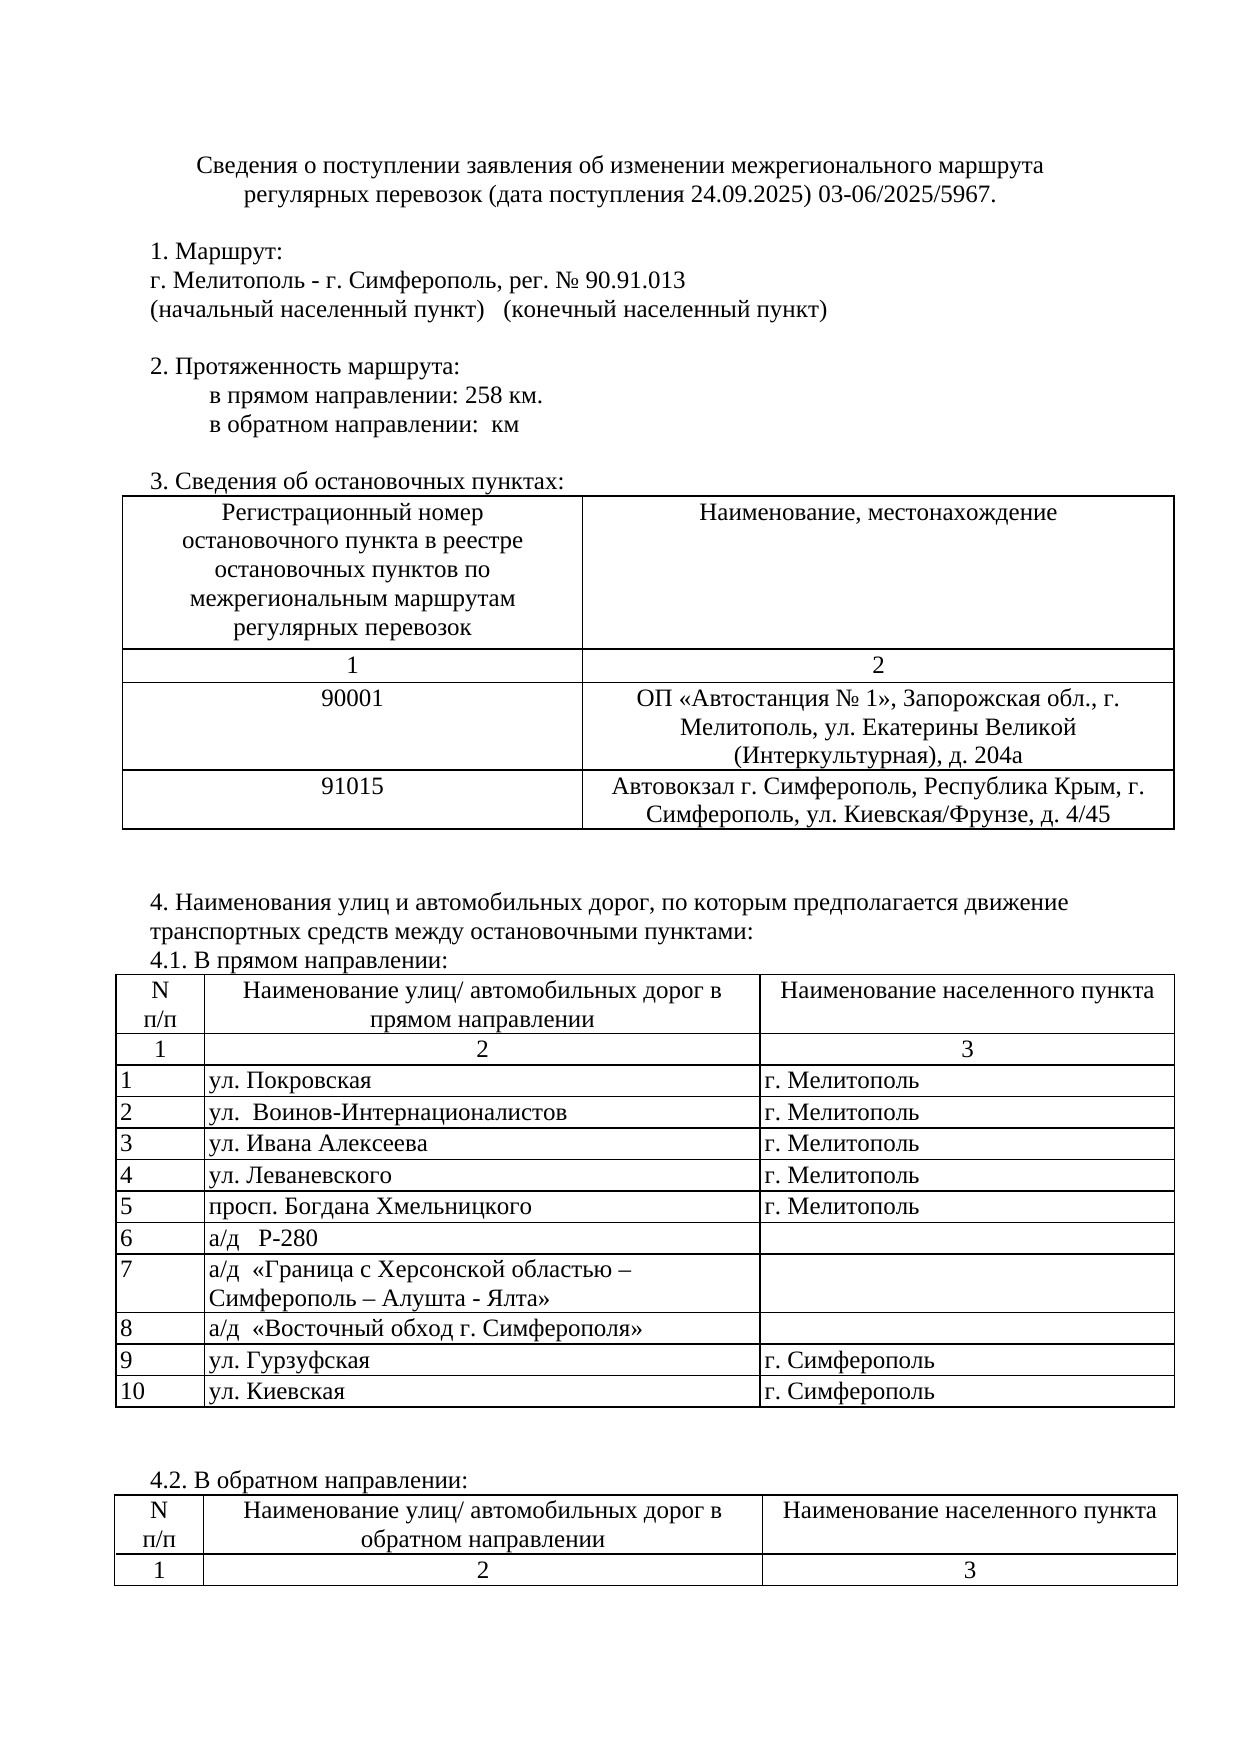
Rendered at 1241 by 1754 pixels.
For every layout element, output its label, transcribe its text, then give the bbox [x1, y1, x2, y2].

table_cell 2 [117, 1097, 204, 1127]
table_cell ул. Киевская [205, 1376, 759, 1406]
table_cell г. Мелитополь [761, 1129, 1174, 1158]
table_header Наименование населенного пункта [761, 975, 1174, 1033]
table_cell [761, 1313, 1174, 1343]
table_cell 1 [123, 650, 582, 681]
table_cell 3 [763, 1553, 1177, 1584]
table_cell 2 [205, 1034, 759, 1064]
table_cell г. Симферополь [761, 1345, 1174, 1375]
table_cell ул. Ивана Алексеева [205, 1129, 759, 1158]
table_cell 5 [117, 1192, 204, 1221]
table_cell 1 [115, 1554, 203, 1584]
table_cell 2 [583, 650, 1173, 681]
table_cell 10 [117, 1376, 204, 1406]
table_cell 4 [117, 1160, 204, 1190]
table_header N п/п [115, 1496, 203, 1553]
table_header Наименование, местонахождение [583, 497, 1173, 648]
text 2. Протяженность маршрута: [150, 351, 1090, 380]
table_cell 90001 [123, 683, 582, 769]
table_header Наименование населенного пункта [763, 1496, 1177, 1553]
table_cell Автовокзал г. Симферополь, Республика Крым, г. Симферополь, ул. Киевская/Фрунзе, д. 4/45 [583, 771, 1173, 828]
text в прямом направлении: 258 км. [150, 380, 1090, 409]
table_cell 8 [117, 1313, 204, 1343]
table_cell а/д «Граница с Херсонской областью – Симферополь – Алушта - Ялта» [205, 1255, 759, 1312]
table_cell г. Мелитополь [761, 1097, 1174, 1127]
table_cell 1 [117, 1066, 204, 1096]
table_cell 7 [117, 1255, 204, 1312]
table_cell ОП «Автостанция № 1», Запорожская обл., г. Мелитополь, ул. Екатерины Великой (Интеркультурная), д. 204а [583, 683, 1173, 769]
table_cell ул. Покровская [205, 1066, 759, 1096]
table_cell 9 [117, 1345, 204, 1375]
table_cell г. Мелитополь [761, 1160, 1174, 1190]
table_header Наименование улиц/ автомобильных дорог в обратном направлении [204, 1496, 762, 1553]
table_header Регистрационный номер остановочного пункта в реестре остановочных пунктов по межрегиональным маршрутам регулярных перевозок [123, 497, 582, 648]
text 4.1. В прямом направлении: [150, 945, 1090, 973]
table_cell г. Мелитополь [761, 1066, 1174, 1096]
text Сведения о поступлении заявления об изменении межрегионального маршрута регулярных перевозок (дата поступления 24.09.2025) 03-06/2025/5967. [150, 150, 1090, 207]
table_cell [761, 1223, 1174, 1253]
table_cell ул. Гурзуфская [205, 1345, 759, 1375]
text г. Мелитополь - г. Симферополь, рег. № 90.91.013 [150, 265, 1090, 294]
text (начальный населенный пункт) (конечный населенный пункт) [150, 294, 1090, 322]
text в обратном направлении: км [150, 409, 1090, 437]
table_cell г. Симферополь [761, 1376, 1174, 1406]
text 1. Маршрут: [150, 236, 1090, 265]
table_cell [761, 1255, 1174, 1312]
table_cell просп. Богдана Хмельницкого [205, 1192, 759, 1221]
table_cell 2 [204, 1555, 762, 1584]
table_cell 3 [117, 1129, 204, 1158]
text 4.2. В обратном направлении: [150, 1465, 1090, 1494]
table_cell ул. Воинов-Интернационалистов [205, 1097, 759, 1127]
table_header N п/п [117, 975, 204, 1033]
table_cell а/д «Восточный обход г. Симферополя» [205, 1313, 759, 1343]
table_cell ул. Леваневского [205, 1160, 759, 1190]
table_cell 6 [117, 1223, 204, 1253]
table_cell 1 [117, 1034, 204, 1064]
table_cell 91015 [123, 771, 582, 828]
table_header Наименование улиц/ автомобильных дорог в прямом направлении [205, 975, 759, 1033]
text 4. Наименования улиц и автомобильных дорог, по которым предполагается движение транспортных средств между остановочными пунктами: [150, 887, 1090, 945]
text 3. Сведения об остановочных пунктах: [150, 466, 1090, 495]
table_cell г. Мелитополь [761, 1192, 1174, 1221]
table_cell 3 [761, 1034, 1174, 1064]
table_cell а/д Р-280 [205, 1223, 759, 1253]
